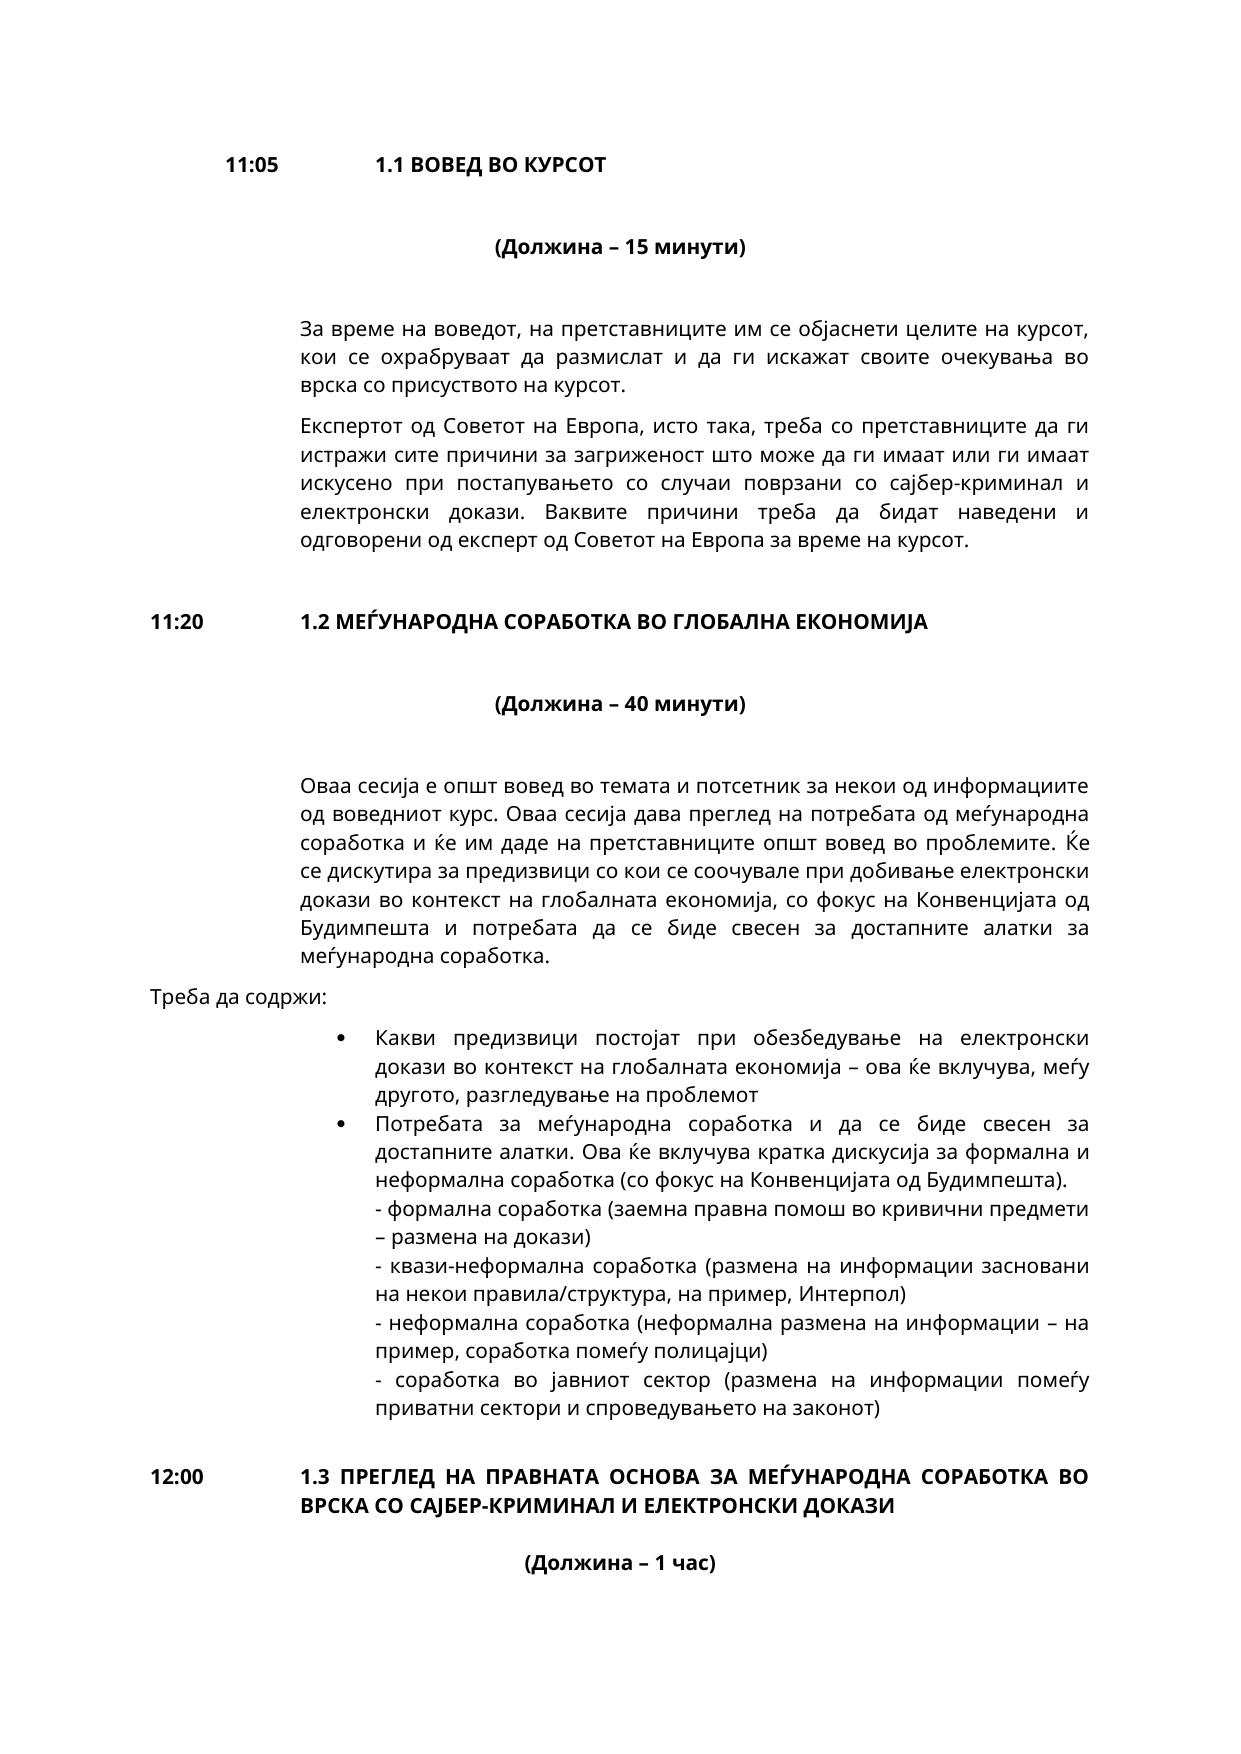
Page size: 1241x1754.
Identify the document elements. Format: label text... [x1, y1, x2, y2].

text 11:20 1.2 МЕЃУНАРОДНА СОРАБОТКА ВО ГЛОБАЛНА ЕКОНОМИЈА [150, 607, 1090, 636]
list - квази-неформална соработка (размена на информации засновани на некои правила/структура, на пример, Интерпол) [375, 1251, 1090, 1308]
text Експертот од Советот на Европа, исто така, треба со претставниците да ги истражи сите причини за загриженост што може да ги имаат или ги имаат искусено при постапувањето со случаи поврзани со сајбер-криминал и електронски докази. Ваквите причини треба да бидат наведени и одговорени од експерт од Советот на Европа за време на курсот. [300, 412, 1090, 554]
text (Должина – 1 час) [150, 1548, 1090, 1576]
text Треба да содржи: [150, 982, 1090, 1011]
list - формална соработка (заемна правна помош во кривични предмети – размена на докази) [375, 1194, 1090, 1251]
list Какви предизвици постојат при обезбедување на електронски докази во контекст на глобалната економија – ова ќе вклучува, меѓу другото, разгледување на проблемот [337, 1023, 1090, 1109]
list - неформална соработка (неформална размена на информации – на пример, соработка помеѓу полицајци) [375, 1308, 1090, 1365]
text 11:05 1.1 ВОВЕД ВО КУРСОТ [225, 150, 1090, 178]
text Оваа сесија е општ вовед во темата и потсетник за некои од информациите од воведниот курс. Оваа сесија дава преглед на потребата од меѓународна соработка и ќе им даде на претставниците општ вовед во проблемите. Ќе се дискутира за предизвици со кои се соочувале при добивање електронски докази во контекст на глобалната економија, со фокус на Конвенцијата од Будимпешта и потребата да се биде свесен за достапните алатки за меѓународна соработка. [300, 771, 1090, 970]
list Потребата за меѓународна соработка и да се биде свесен за достапните алатки. Ова ќе вклучува кратка дискусија за формална и неформална соработка (со фокус на Конвенцијата од Будимпешта). [337, 1109, 1090, 1194]
text (Должина – 40 минути) [150, 689, 1090, 717]
text 12:00 1.3 ПРЕГЛЕД НА ПРАВНАТА ОСНОВА ЗА МЕЃУНАРОДНА СОРАБОТКА ВО ВРСКА СО САЈБЕР-КРИМИНАЛ И ЕЛЕКТРОНСКИ ДОКАЗИ [150, 1462, 1090, 1519]
list - соработка во јавниот сектор (размена на информации помеѓу приватни сектори и спроведувањето на законот) [375, 1365, 1090, 1422]
text (Должина – 15 минути) [150, 232, 1090, 260]
text За време на воведот, на претставниците им се објаснети целите на курсот, кои се охрабруваат да размислат и да ги искажат своите очекувања во врска со присуството на курсот. [300, 314, 1090, 399]
